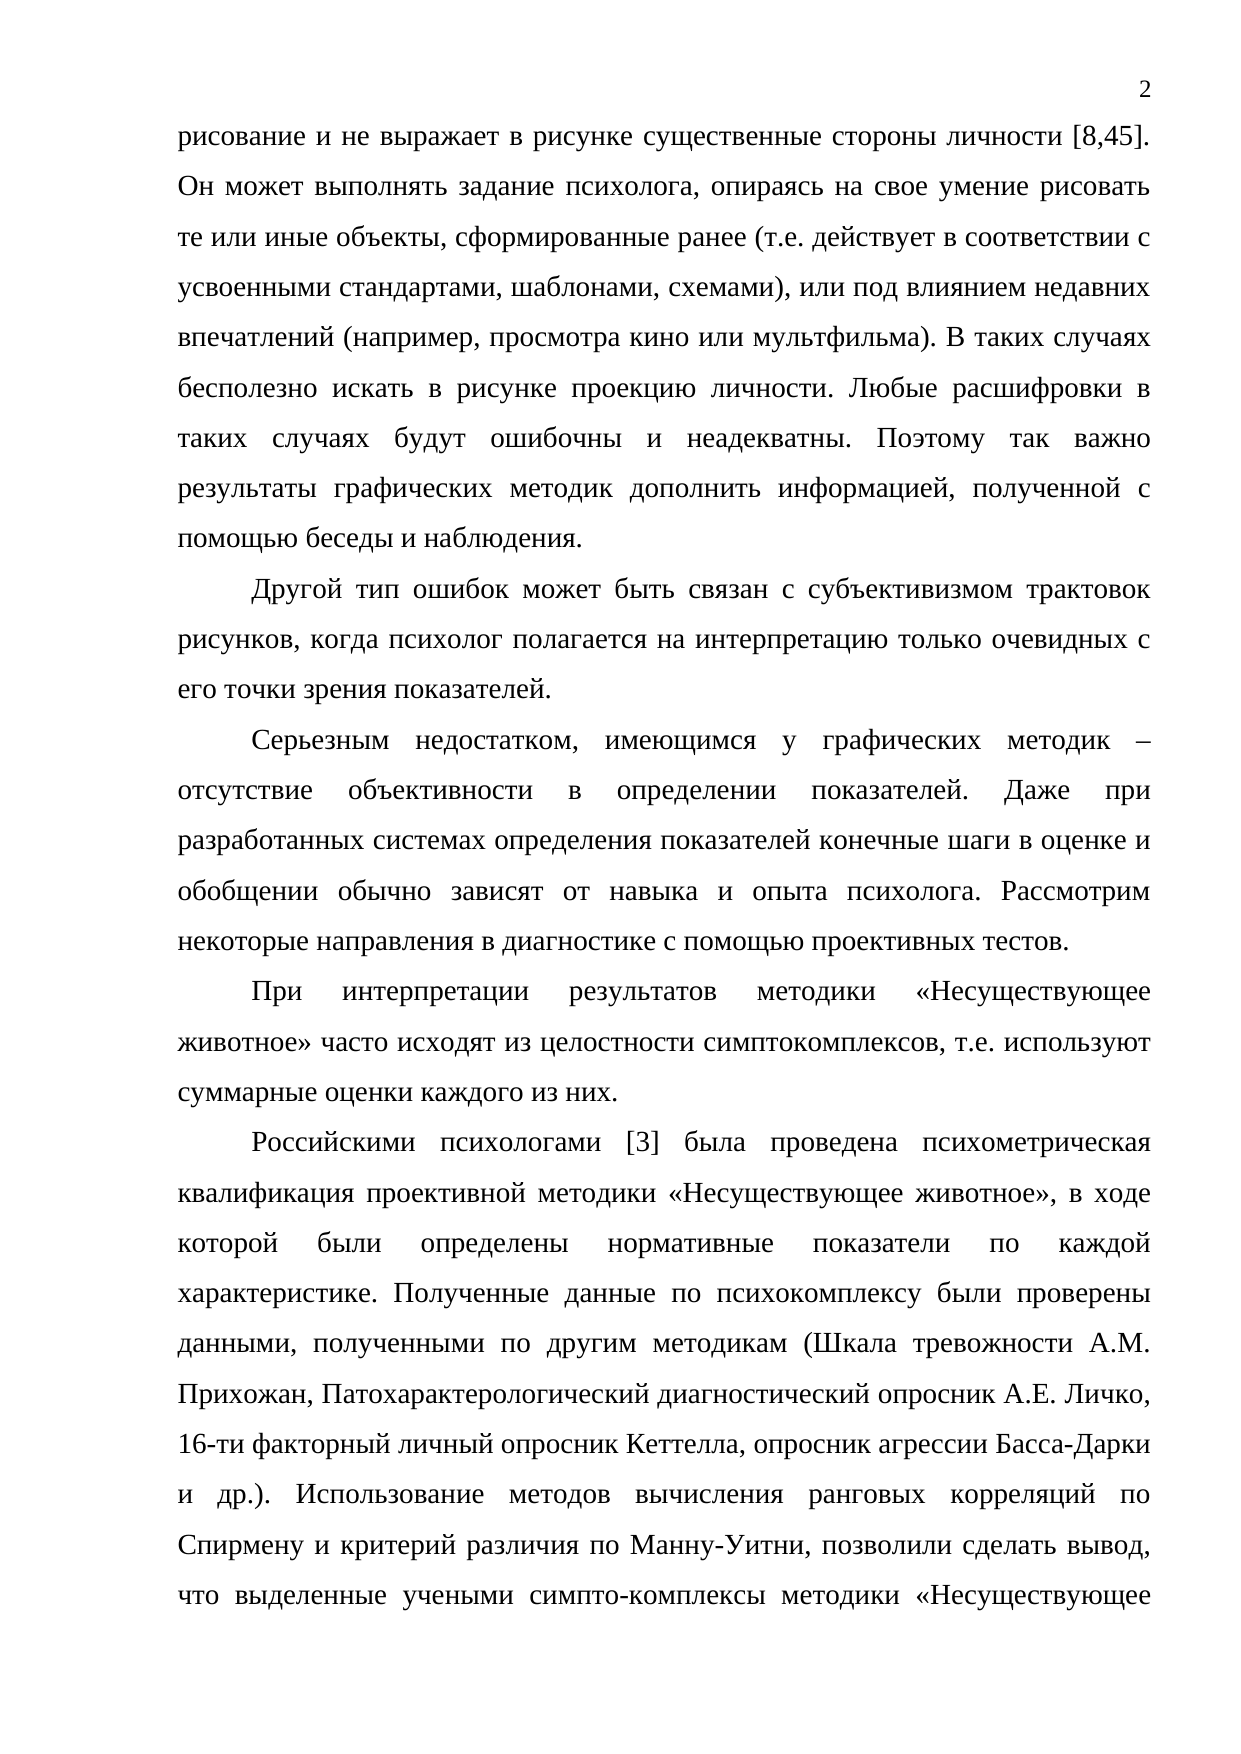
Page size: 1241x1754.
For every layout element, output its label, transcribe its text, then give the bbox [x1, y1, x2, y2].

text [177, 118, 1152, 554]
text Серьезным недостатком, имеющимся у графических методик – отсутствие объективности в определении показателей. Даже при разработанных системах определения показателей конечные шаги в оценке и обобщении обычно зависят от навыка и опыта психолога. Рассмотрим некоторые направления в диагностике с помощью проективных тестов. [177, 722, 1152, 957]
text Другой тип ошибок может быть связан с субъективизмом трактовок рисунков, когда психолог полагается на интерпретацию только очевидных с его точки зрения показателей. [177, 571, 1152, 705]
text При интерпретации результатов методики «Несуществующее животное» часто исходят из целостности симптокомплексов, т.е. используют суммарные оценки каждого из них. [177, 973, 1152, 1108]
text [177, 1124, 1152, 1611]
